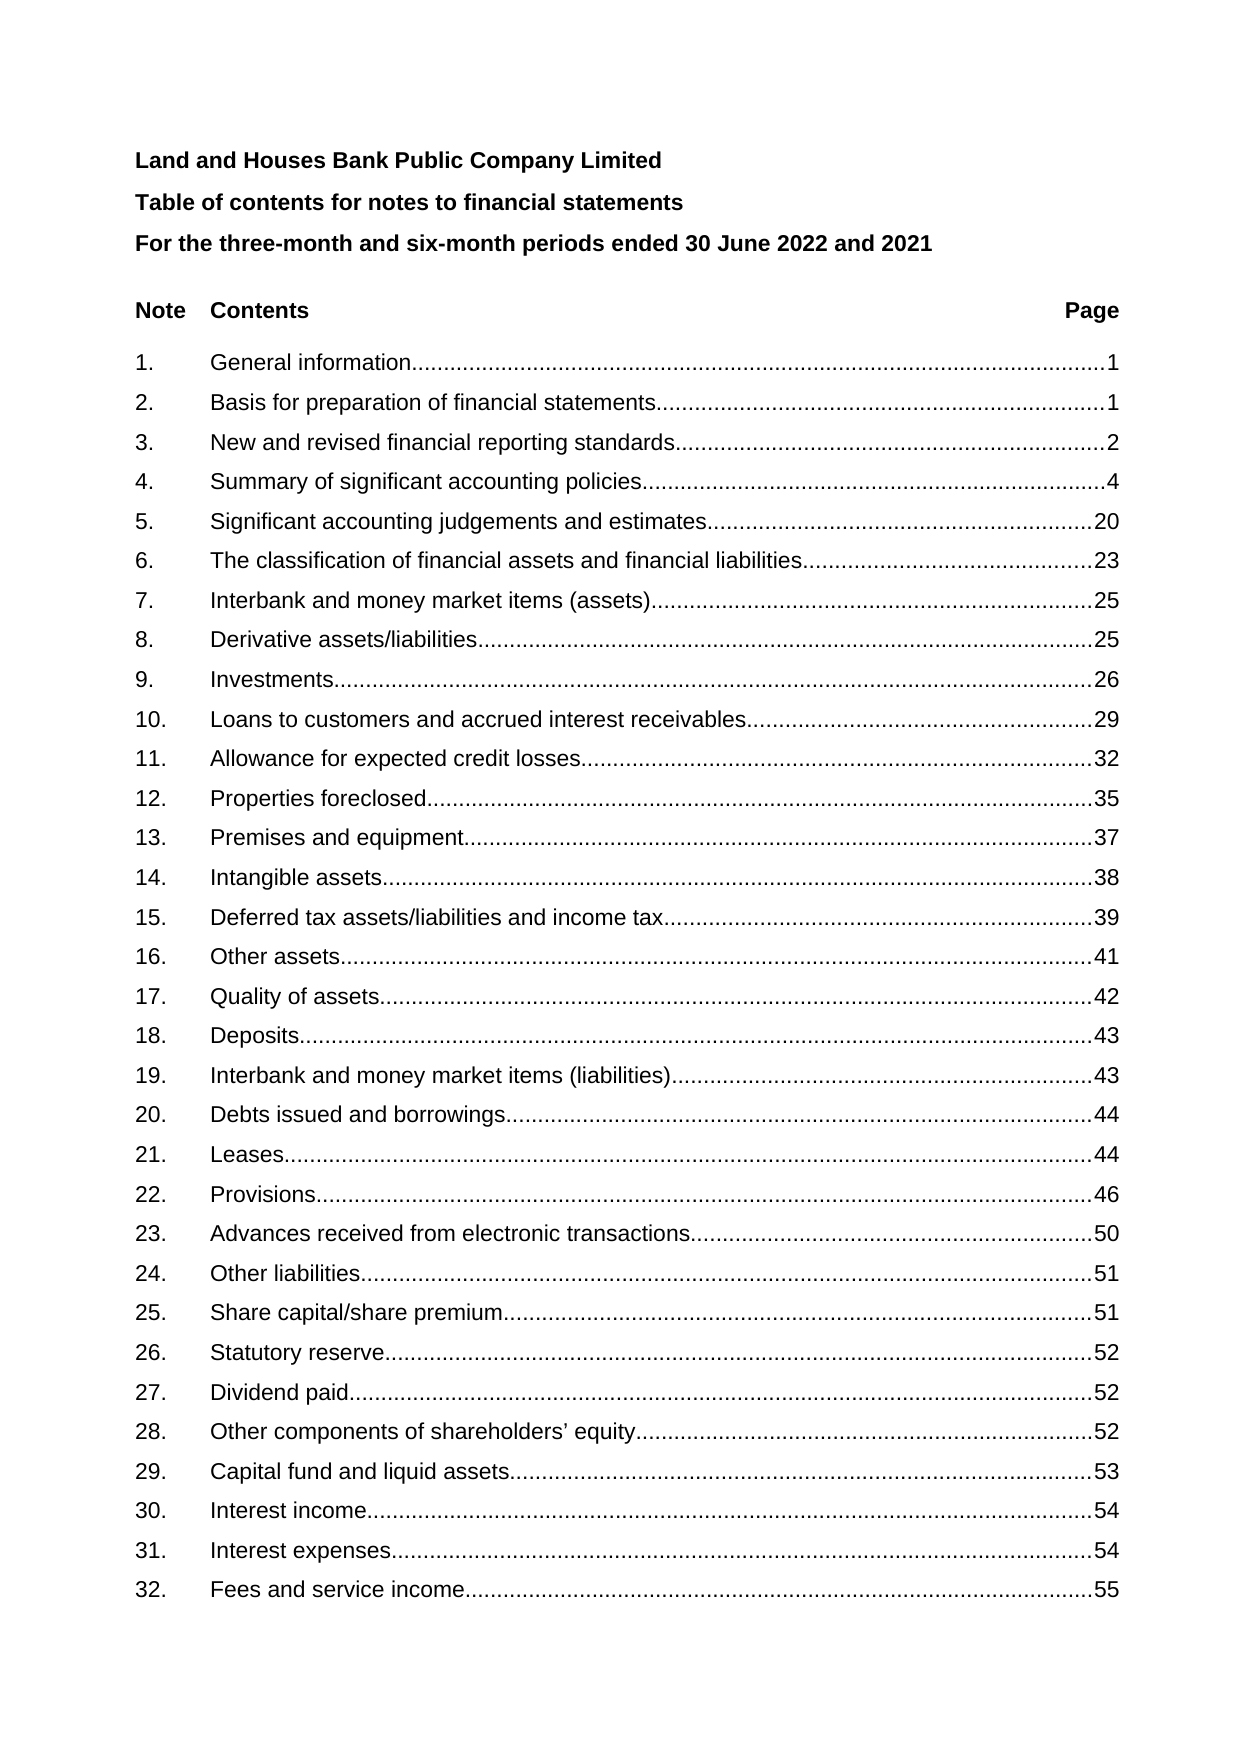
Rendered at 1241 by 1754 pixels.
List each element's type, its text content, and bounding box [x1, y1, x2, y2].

text 22. Provisions 46 [135, 1170, 1128, 1210]
text 2. Basis for preparation of financial statements 1 [135, 379, 1128, 418]
text 16. Other assets 41 [135, 933, 1128, 972]
text 15. Deferred tax assets/liabilities and income tax 39 [135, 893, 1128, 933]
text 5. Significant accounting judgements and estimates 20 [135, 497, 1128, 537]
text 32. Fees and service income 55 [135, 1566, 1128, 1606]
text For the three-month and six-month periods ended 30 June 2022 and 2021 [135, 218, 1128, 260]
text 25. Share capital/share premium 51 [135, 1289, 1128, 1329]
text 26. Statutory reserve 52 [135, 1329, 1128, 1368]
text 17. Quality of assets 42 [135, 972, 1128, 1012]
text 18. Deposits 43 [135, 1012, 1128, 1052]
text 8. Derivative assets/liabilities 25 [135, 616, 1128, 656]
text 28. Other components of shareholders’ equity 52 [135, 1408, 1128, 1447]
text 21. Leases 44 [135, 1131, 1128, 1170]
text 19. Interbank and money market items (liabilities) 43 [135, 1052, 1128, 1091]
text 6. The classification of financial assets and financial liabilities 23 [135, 537, 1128, 577]
text 14. Intangible assets 38 [135, 854, 1128, 893]
text 20. Debts issued and borrowings 44 [135, 1091, 1128, 1131]
text 12. Properties foreclosed 35 [135, 774, 1128, 814]
text 11. Allowance for expected credit losses 32 [135, 735, 1128, 774]
text 30. Interest income 54 [135, 1487, 1128, 1527]
text 9. Investments 26 [135, 656, 1128, 695]
text 4. Summary of significant accounting policies 4 [135, 458, 1128, 497]
text 3. New and revised financial reporting standards 2 [135, 418, 1128, 458]
text 23. Advances received from electronic transactions 50 [135, 1210, 1128, 1249]
text 24. Other liabilities 51 [135, 1249, 1128, 1289]
text 13. Premises and equipment 37 [135, 814, 1128, 854]
text Land and Houses Bank Public Company Limited [135, 135, 1128, 177]
text Table of contents for notes to financial statements [135, 177, 1128, 218]
text 10. Loans to customers and accrued interest receivables 29 [135, 695, 1128, 735]
text 29. Capital fund and liquid assets 53 [135, 1447, 1128, 1487]
text 27. Dividend paid 52 [135, 1368, 1128, 1408]
text 1. General information 1 [135, 339, 1128, 379]
text 7. Interbank and money market items (assets) 25 [135, 577, 1128, 616]
text 31. Interest expenses 54 [135, 1527, 1128, 1566]
text Note Contents Page [135, 285, 1128, 327]
